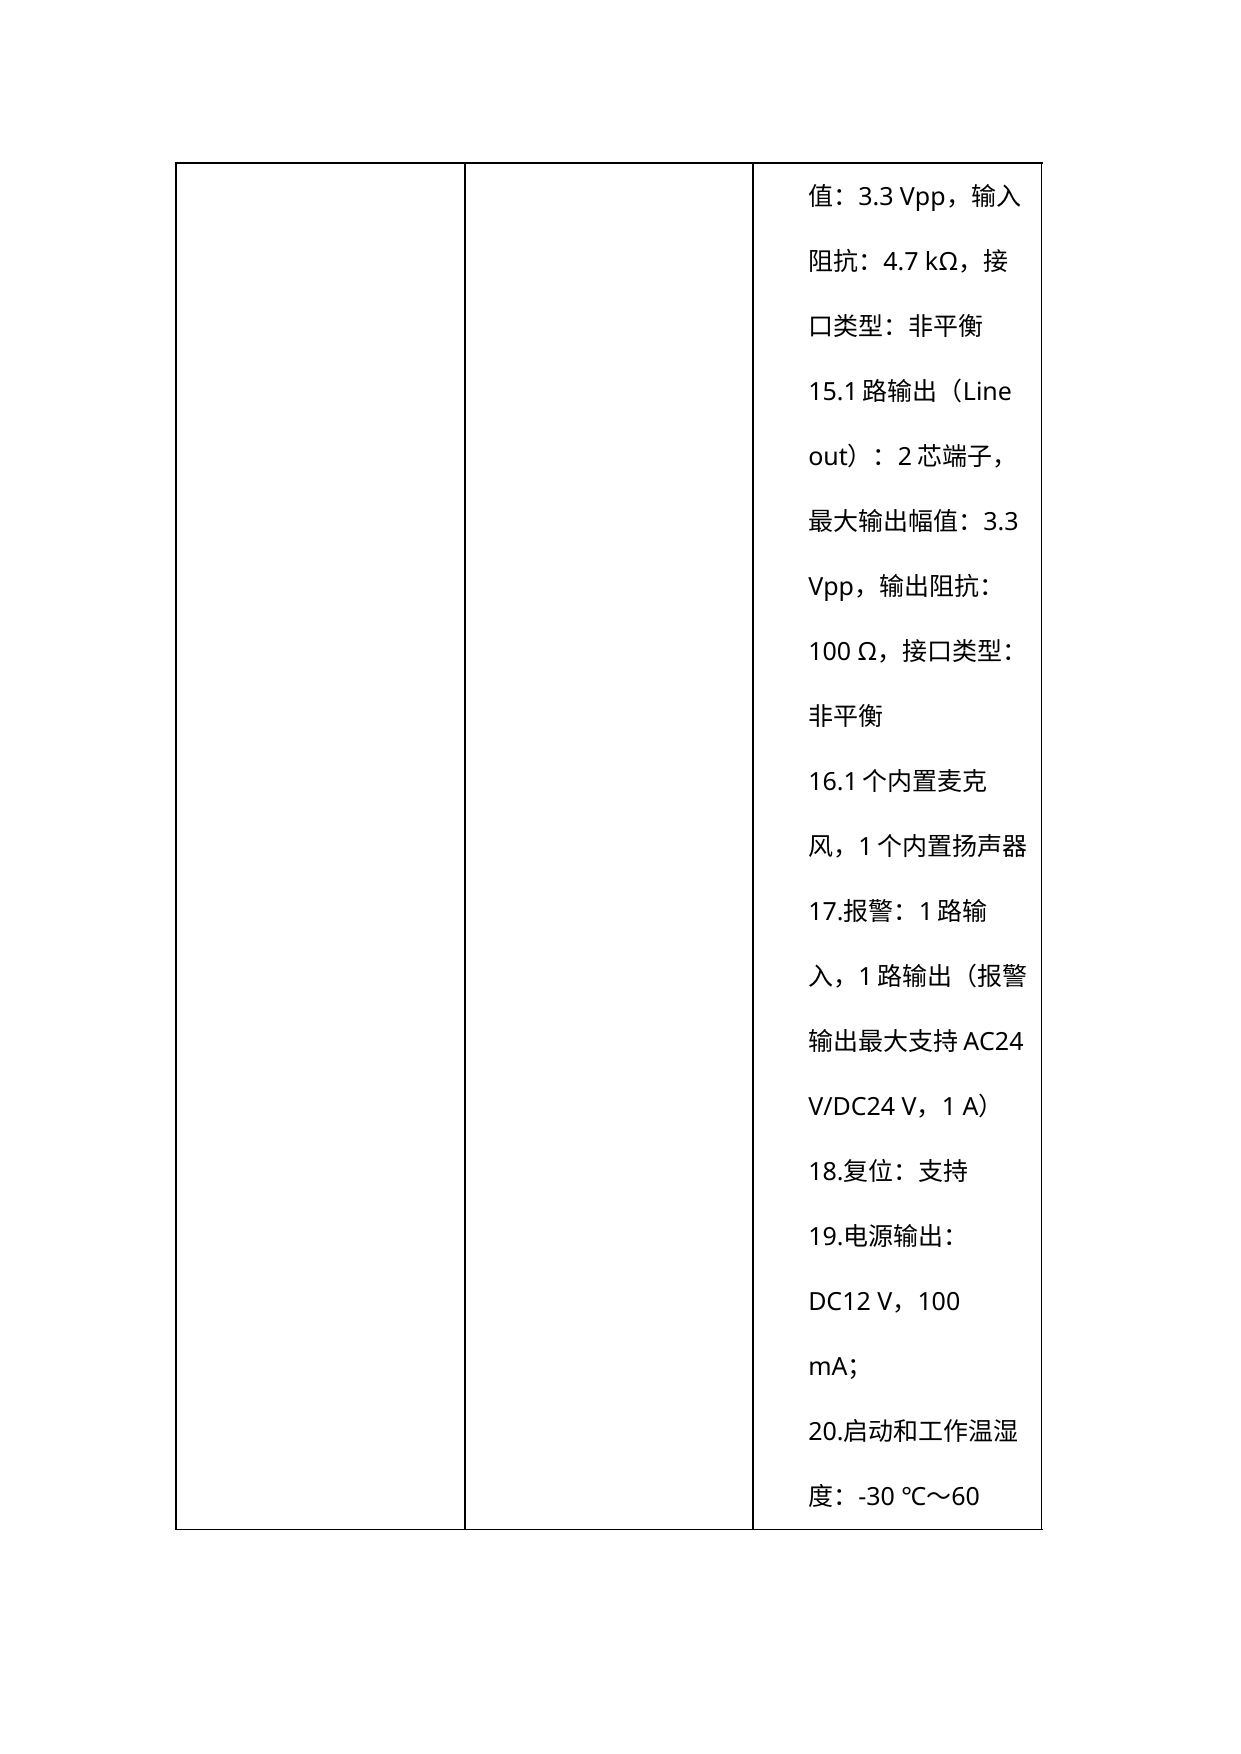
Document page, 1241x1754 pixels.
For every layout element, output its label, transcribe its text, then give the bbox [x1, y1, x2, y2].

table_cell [754, 164, 1041, 1528]
table_cell 4 [177, 164, 464, 1528]
table_cell [466, 164, 752, 1528]
